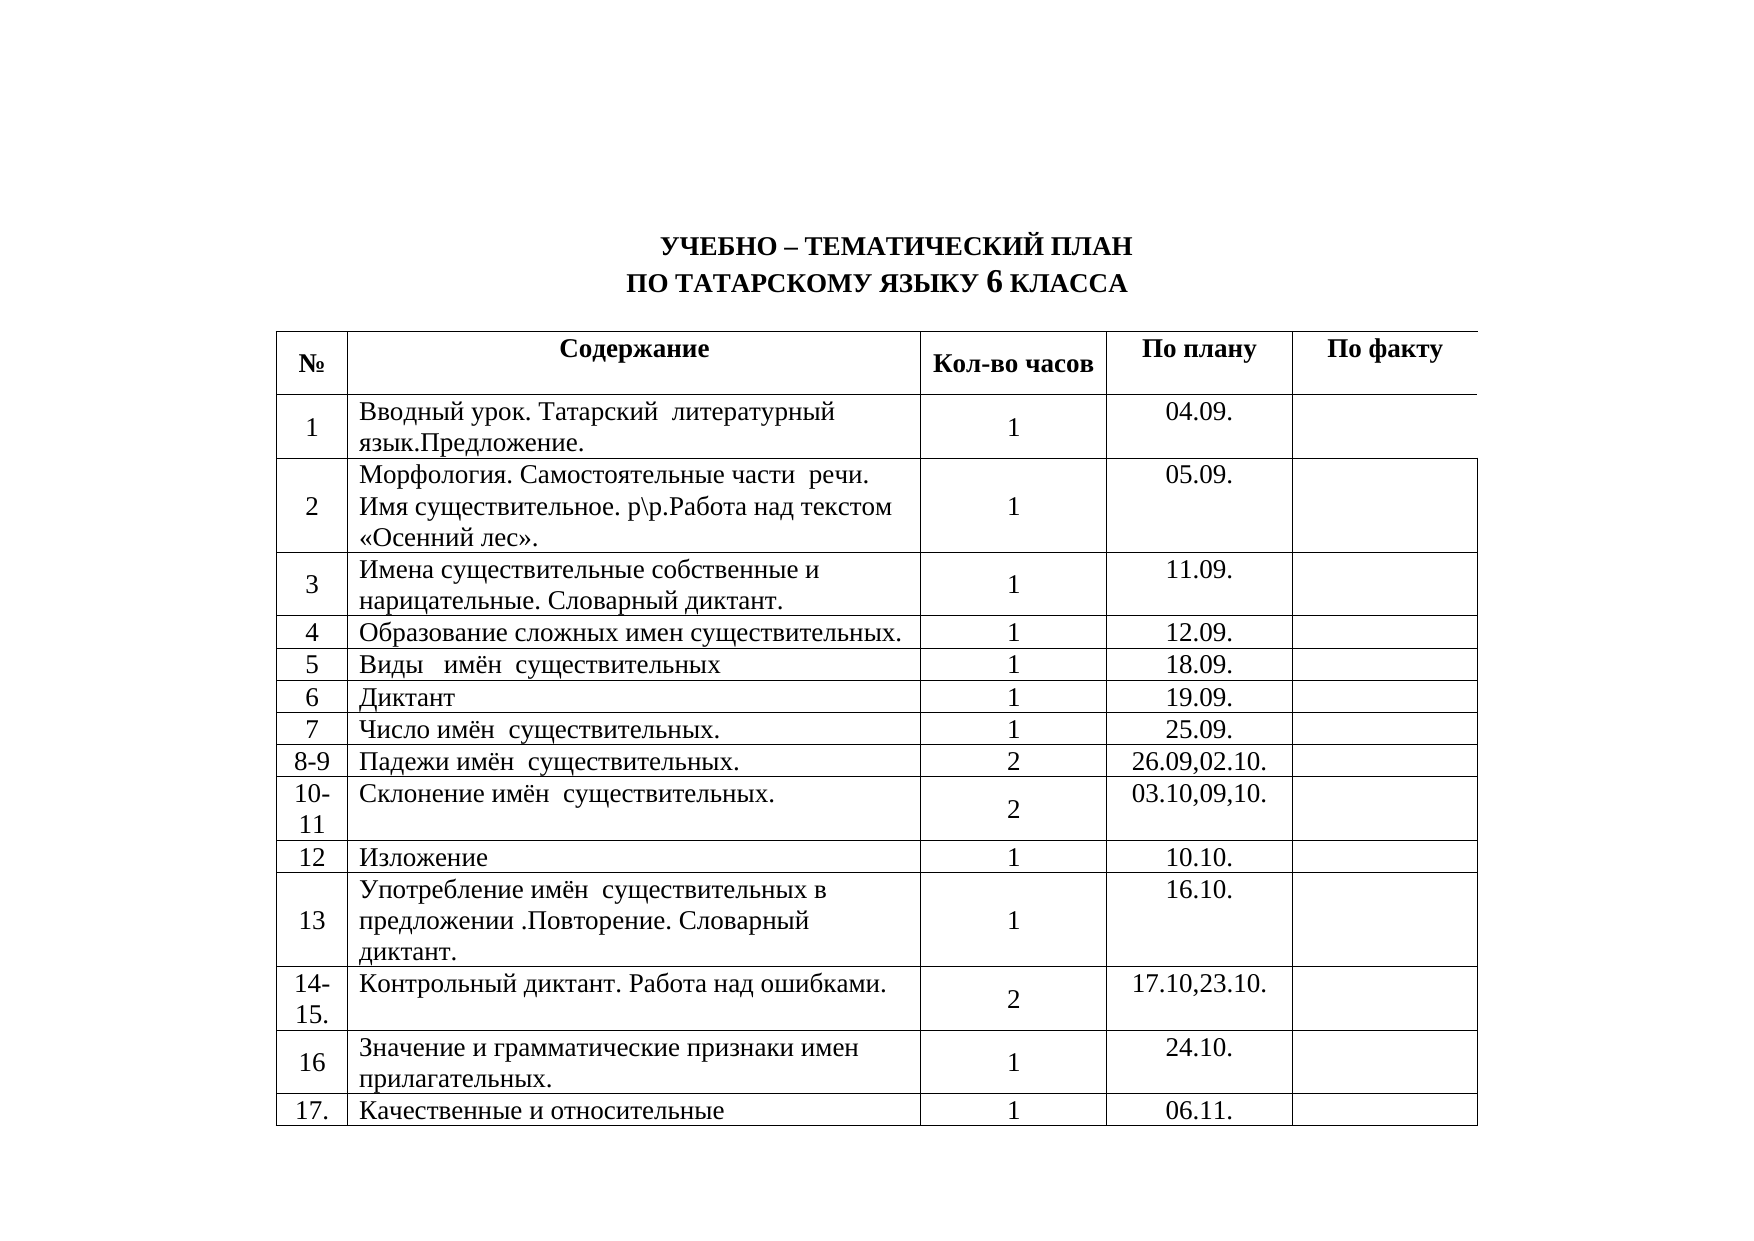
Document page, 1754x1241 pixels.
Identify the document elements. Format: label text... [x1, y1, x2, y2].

table_cell [1293, 967, 1477, 1029]
table_cell 8-9 [277, 745, 347, 776]
table_cell 26.09,02.10. [1107, 745, 1292, 776]
table_cell 19.09. [1107, 681, 1292, 712]
table_cell 1 [921, 553, 1106, 615]
table_cell [1293, 553, 1477, 615]
table_cell [1293, 841, 1477, 872]
table_cell [1293, 459, 1477, 552]
table_cell Диктант [348, 681, 920, 712]
table_cell 03.10,09,10. [1107, 777, 1292, 839]
table_cell 16 [277, 1031, 347, 1093]
table_cell 11.09. [1107, 553, 1292, 615]
table_header Кол-во часов [921, 332, 1106, 394]
table_cell 16.10. [1107, 873, 1292, 966]
table_cell [1293, 649, 1477, 680]
table_header По плану [1107, 332, 1292, 394]
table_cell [348, 1094, 920, 1125]
table_cell Виды имён существительных [348, 649, 920, 680]
table_header Содержание [348, 332, 920, 394]
table_cell 14-15. [277, 967, 347, 1029]
table_cell Контрольный диктант. Работа над ошибками. [348, 967, 920, 1029]
table_cell 25.09. [1107, 713, 1292, 744]
table_cell [1293, 873, 1477, 966]
table_cell Образование сложных имен существительных. [348, 616, 920, 647]
table_cell 1 [921, 1094, 1106, 1125]
table_cell 2 [921, 745, 1106, 776]
table_cell 7 [277, 713, 347, 744]
table_cell Падежи имён существительных. [348, 745, 920, 776]
table_cell 18.09. [1107, 649, 1292, 680]
table_cell 1 [921, 841, 1106, 872]
table_cell 4 [277, 616, 347, 647]
table_cell 12.09. [1107, 616, 1292, 647]
table_cell [1293, 745, 1477, 776]
table_cell [1293, 394, 1478, 457]
table_cell 1 [921, 616, 1106, 647]
table_cell 1 [921, 681, 1106, 712]
table_cell [1293, 713, 1477, 744]
table_cell 2 [921, 967, 1106, 1029]
table_cell 1 [921, 873, 1106, 966]
table_cell [1293, 777, 1477, 839]
table_cell 10-11 [277, 777, 347, 839]
table_cell 3 [277, 553, 347, 615]
table_cell 6 [277, 681, 347, 712]
table_cell 1 [277, 395, 347, 457]
table_cell Число имён существительных. [348, 713, 920, 744]
table_cell 12 [277, 841, 347, 872]
table_cell 1 [921, 713, 1106, 744]
table_cell 06.11. [1107, 1094, 1292, 1125]
table_cell Изложение [348, 841, 920, 872]
table_cell 24.10. [1107, 1031, 1292, 1093]
table_cell 17. [277, 1094, 347, 1125]
table_cell 5 [277, 649, 347, 680]
table_cell 13 [277, 873, 347, 966]
table_header № [277, 332, 347, 394]
table_cell Употребление имён существительных в предложении .Повторение. Словарный диктант. [348, 873, 920, 966]
table_cell 2 [921, 777, 1106, 839]
table_cell [1293, 616, 1477, 647]
text ПО ТАТАРСКОМУ ЯЗЫКУ 6 КЛАССА [118, 261, 1636, 300]
table_cell 1 [921, 395, 1106, 457]
table_cell 1 [921, 1031, 1106, 1093]
table_cell 17.10,23.10. [1107, 967, 1292, 1029]
table_cell 1 [921, 649, 1106, 680]
table_cell 04.09. [1107, 395, 1292, 457]
table_cell 2 [277, 459, 347, 552]
table_cell 05.09. [1107, 459, 1292, 552]
table_cell Вводный урок. Татарский литературный язык.Предложение. [348, 395, 920, 457]
table_cell Имена существительные собственные и нарицательные. Словарный диктант. [348, 553, 920, 615]
table_cell 1 [921, 459, 1106, 552]
table_cell [1293, 1094, 1477, 1125]
text УЧЕБНО – ТЕМАТИЧЕСКИЙ ПЛАН [118, 230, 1636, 261]
table_cell Склонение имён существительных. [348, 777, 920, 839]
table_cell Значение и грамматические признаки имен прилагательных. [348, 1031, 920, 1093]
table_cell 10.10. [1107, 841, 1292, 872]
table_cell Морфология. Самостоятельные части речи. Имя существительное. р\р.Работа над текстом «Осенний лес». [348, 459, 920, 552]
table_cell [1293, 681, 1477, 712]
table_cell [1293, 1031, 1477, 1093]
table_header По факту [1293, 332, 1478, 394]
